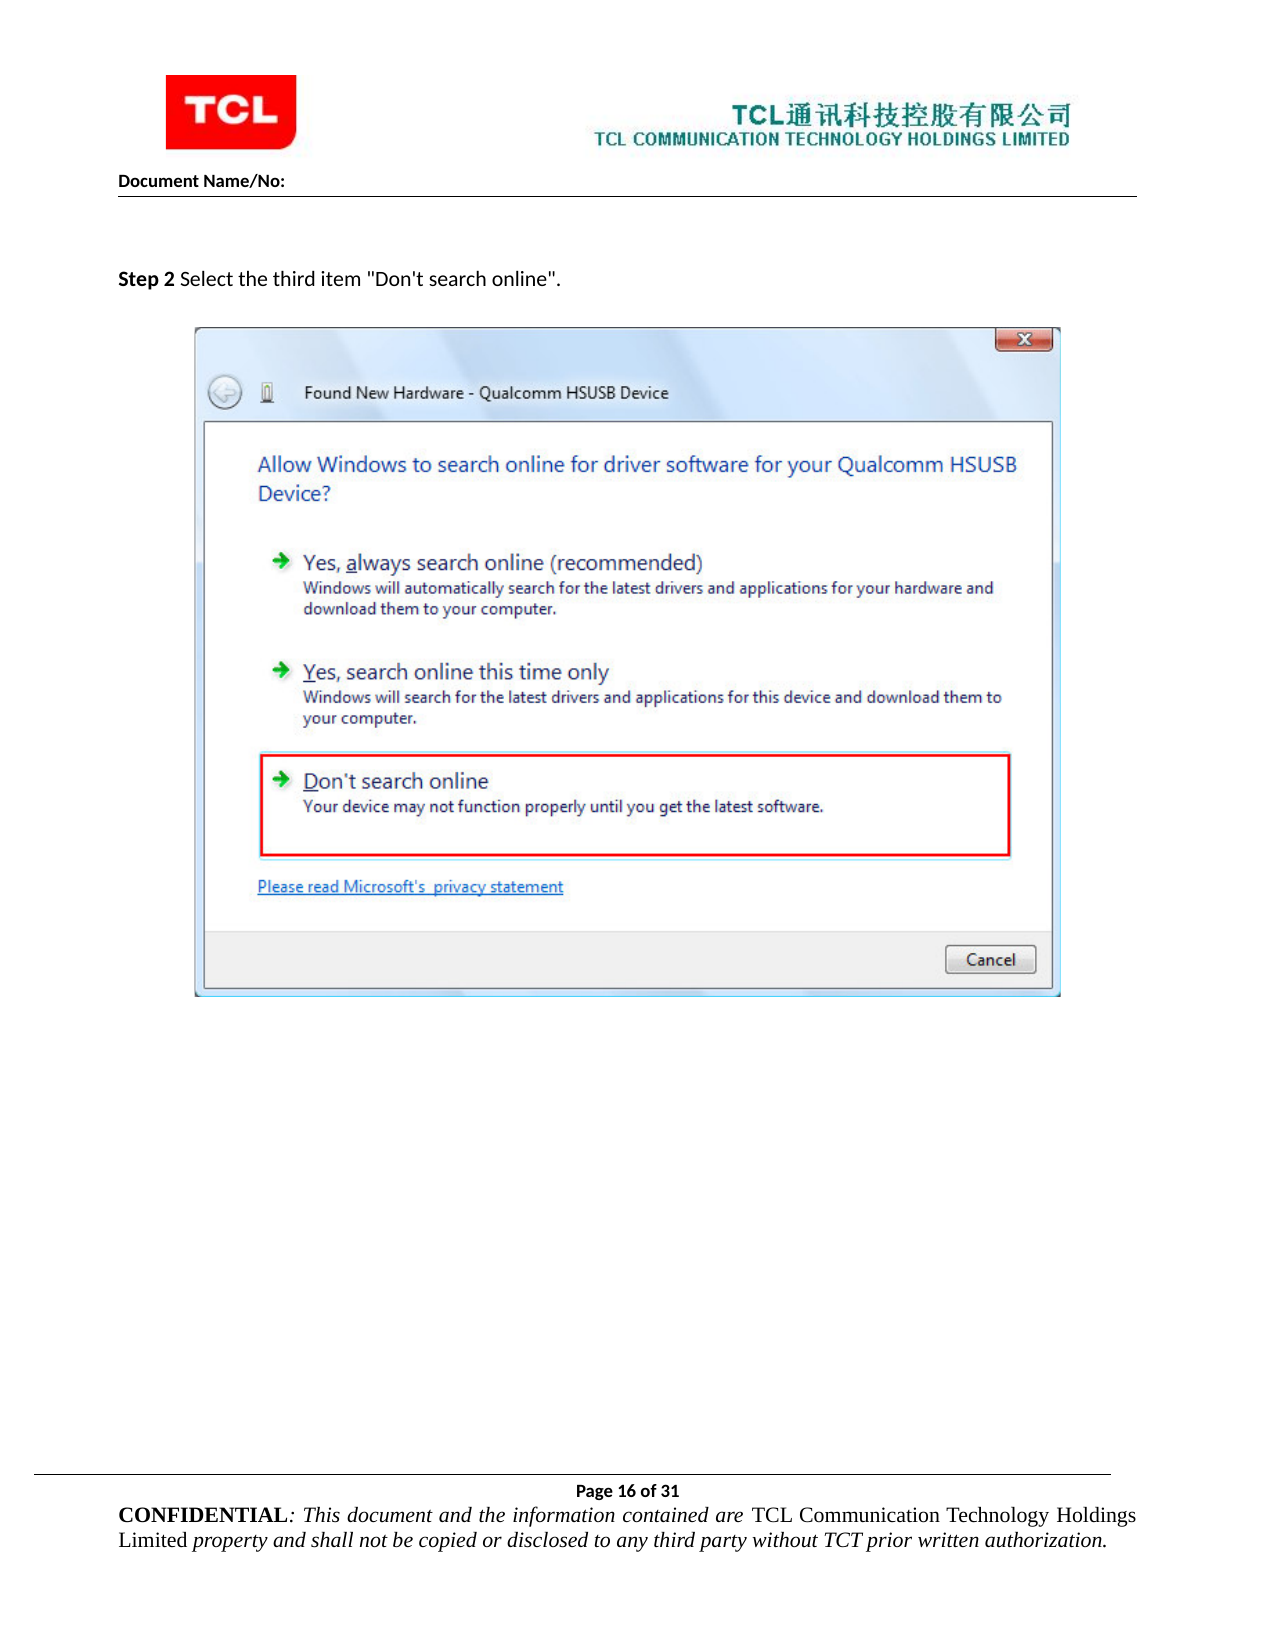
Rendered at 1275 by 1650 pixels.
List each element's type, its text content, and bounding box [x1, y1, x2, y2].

text Step 2 Select the third item "Don't search online". [118, 263, 1137, 295]
picture [165, 75, 1090, 169]
